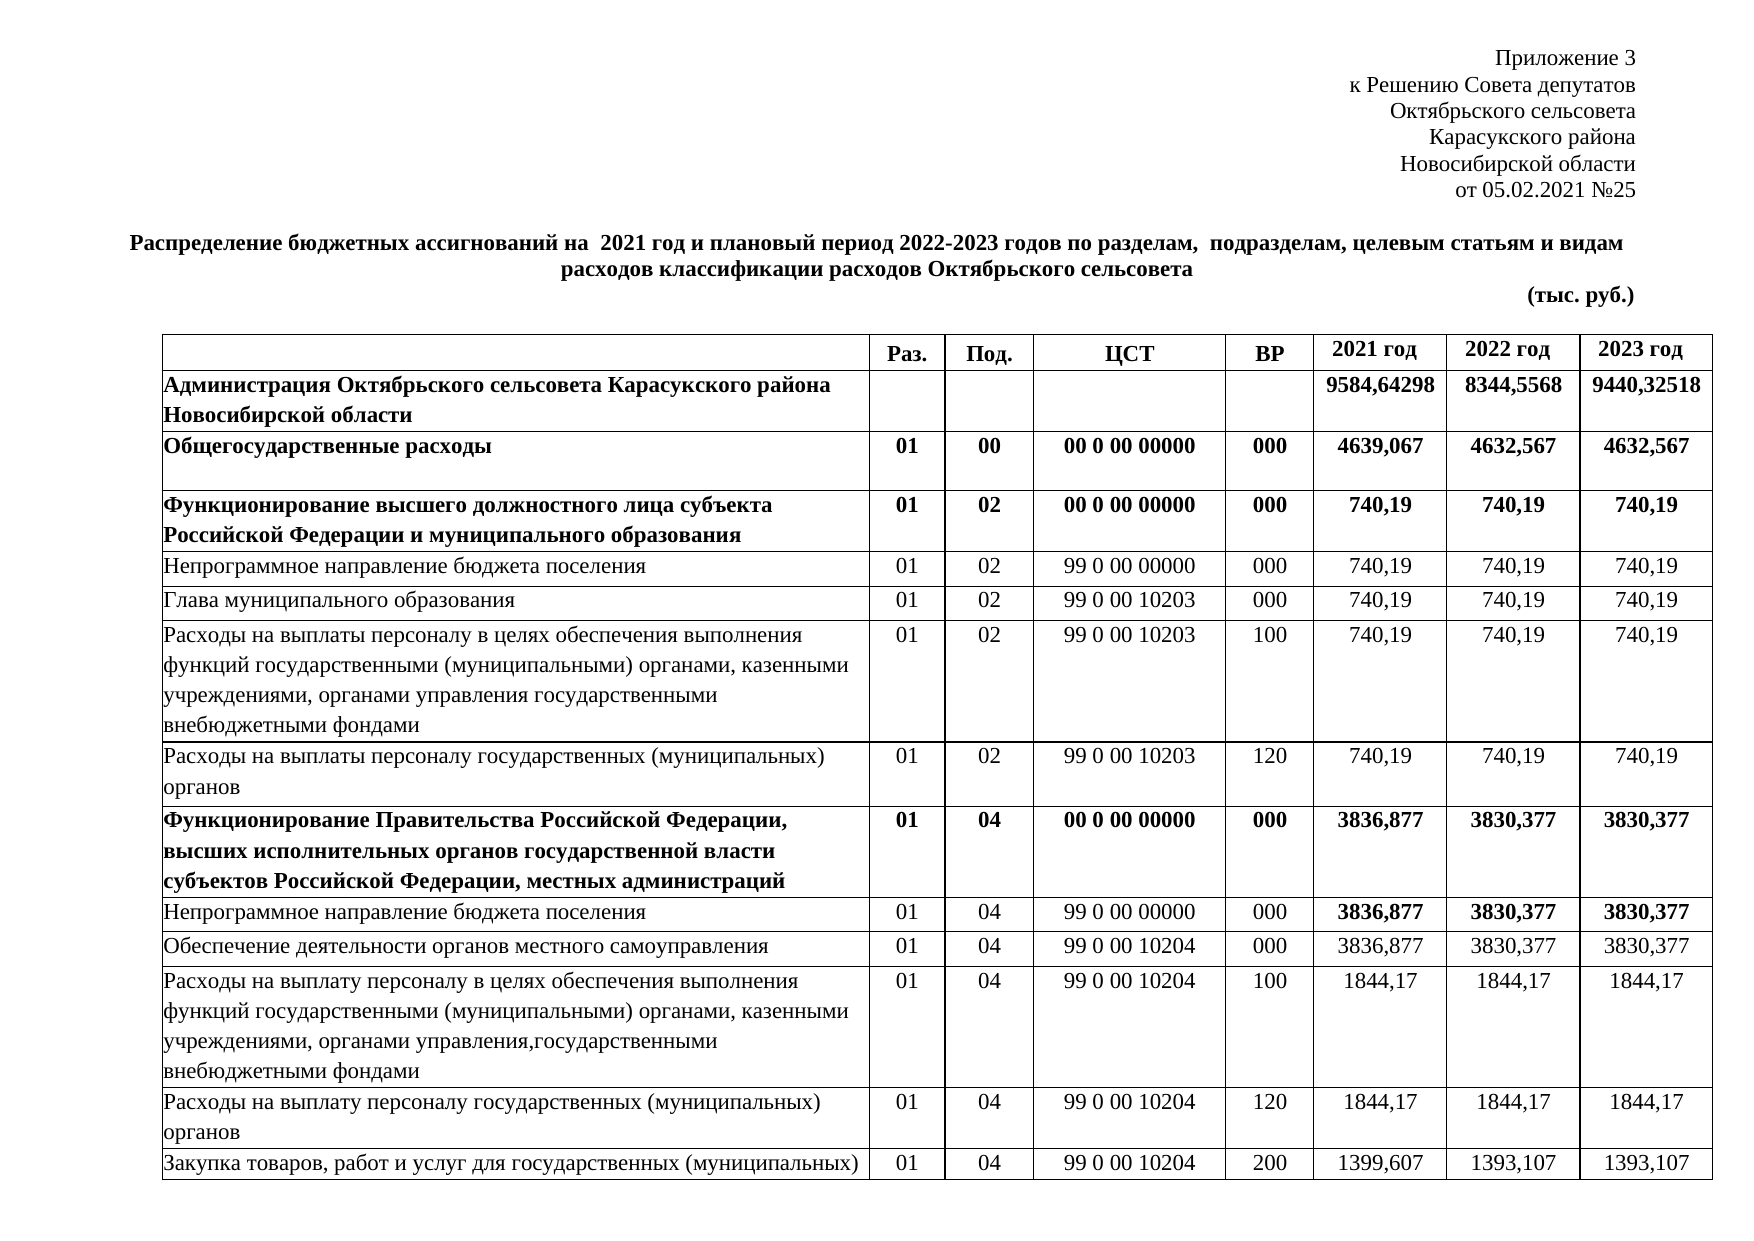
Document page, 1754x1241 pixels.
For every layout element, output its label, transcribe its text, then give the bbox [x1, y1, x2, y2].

table_cell 1399,607 [1314, 1149, 1446, 1179]
table_cell 740,19 [1314, 621, 1446, 741]
table_cell 3830,377 [1447, 807, 1579, 897]
table_header 2021 год [1314, 335, 1446, 370]
table_cell 3836,877 [1314, 807, 1446, 897]
table_cell 04 [946, 807, 1033, 897]
table_cell 99 0 00 00000 [1034, 898, 1225, 931]
table_cell 740,19 [1581, 621, 1712, 741]
table_cell 4639,067 [1314, 432, 1446, 490]
table_cell 02 [946, 491, 1033, 551]
table_cell [1034, 371, 1225, 431]
text Распределение бюджетных ассигнований на 2021 год и плановый период 2022-2023 годов по разделам, подразделам, целевым статьям и видам расходов классификации расходов Октябрьского сельсовета [118, 229, 1636, 282]
table_cell 1844,17 [1314, 1088, 1446, 1148]
table_cell 100 [1226, 967, 1313, 1087]
table_cell Функционирование высшего должностного лица субъекта Российской Федерации и муниципального образования [163, 491, 869, 551]
table_cell 740,19 [1581, 743, 1712, 806]
table_cell Расходы на выплаты персоналу государственных (муниципальных) органов [163, 743, 869, 806]
table_cell 000 [1226, 432, 1313, 490]
table_cell 01 [870, 552, 944, 586]
table_cell 000 [1226, 587, 1313, 620]
table_cell 740,19 [1447, 587, 1579, 620]
table_cell 740,19 [1314, 743, 1446, 806]
table_cell 3830,377 [1447, 898, 1579, 931]
table_cell 740,19 [1447, 552, 1579, 586]
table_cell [163, 1149, 869, 1179]
table_header Раз. [870, 335, 944, 370]
table_header 2023 год [1581, 335, 1712, 370]
table_cell 00 0 00 00000 [1034, 807, 1225, 897]
table_cell 99 0 00 10203 [1034, 587, 1225, 620]
table_cell 02 [946, 743, 1033, 806]
table_cell [870, 371, 944, 431]
table_cell 100 [1226, 621, 1313, 741]
table_cell 000 [1226, 932, 1313, 966]
table_cell Общегосударственные расходы [163, 432, 869, 490]
table_cell Непрограммное направление бюджета поселения [163, 552, 869, 586]
table_cell 1393,107 [1581, 1149, 1712, 1179]
table_cell 4632,567 [1581, 432, 1712, 490]
table_cell 04 [946, 967, 1033, 1087]
table_cell Расходы на выплату персоналу государственных (муниципальных) органов [163, 1088, 869, 1148]
table_cell 000 [1226, 491, 1313, 551]
table_cell 4632,567 [1447, 432, 1579, 490]
table_cell 3830,377 [1581, 932, 1712, 966]
table_cell 99 0 00 10204 [1034, 1088, 1225, 1148]
table_cell 01 [870, 1088, 944, 1148]
table_cell 3836,877 [1314, 898, 1446, 931]
table_cell 01 [870, 1149, 944, 1179]
table_cell 3836,877 [1314, 932, 1446, 966]
text Приложение 3 [118, 44, 1636, 71]
table_cell 740,19 [1581, 552, 1712, 586]
table_cell 04 [946, 1088, 1033, 1148]
table_cell 740,19 [1314, 552, 1446, 586]
table_cell 740,19 [1447, 491, 1579, 551]
table_cell 00 0 00 00000 [1034, 432, 1225, 490]
table_cell 00 [946, 432, 1033, 490]
table_cell Администрация Октябрьского сельсовета Карасукского района Новосибирской области [163, 371, 869, 431]
table_header [163, 335, 869, 370]
table_cell 99 0 00 10204 [1034, 1149, 1225, 1179]
table_cell 01 [870, 587, 944, 620]
text Октябрьского сельсовета [118, 97, 1636, 123]
table_cell 00 0 00 00000 [1034, 491, 1225, 551]
table_header 2022 год [1447, 335, 1579, 370]
table_cell 01 [870, 807, 944, 897]
table_cell 000 [1226, 807, 1313, 897]
table_cell 01 [870, 967, 944, 1087]
table_cell 99 0 00 10203 [1034, 621, 1225, 741]
table_cell 1844,17 [1447, 967, 1579, 1087]
text Новосибирской области [118, 150, 1636, 176]
table_cell 200 [1226, 1149, 1313, 1179]
table_cell [1226, 371, 1313, 431]
text к Решению Совета депутатов [118, 71, 1636, 97]
table_cell [946, 371, 1033, 431]
table_header ВР [1226, 335, 1313, 370]
table_cell 120 [1226, 743, 1313, 806]
table_cell 02 [946, 587, 1033, 620]
table_cell 01 [870, 432, 944, 490]
table_cell 740,19 [1581, 491, 1712, 551]
table_cell 04 [946, 1149, 1033, 1179]
table_cell 3830,377 [1447, 932, 1579, 966]
table_cell Расходы на выплаты персоналу в целях обеспечения выполнения функций государственными (муниципальными) органами, казенными учреждениями, органами управления государственными внебюджетными фондами [163, 621, 869, 741]
table_cell Непрограммное направление бюджета поселения [163, 898, 869, 931]
table_cell 8344,5568 [1447, 371, 1579, 431]
table_cell Глава муниципального образования [163, 587, 869, 620]
text от 05.02.2021 №25 [118, 176, 1636, 202]
table_header Под. [946, 335, 1033, 370]
table_cell 3830,377 [1581, 898, 1712, 931]
table_cell 99 0 00 10204 [1034, 967, 1225, 1087]
table_cell 01 [870, 932, 944, 966]
table_cell 740,19 [1314, 491, 1446, 551]
text Карасукского района [118, 123, 1636, 150]
table_cell 01 [870, 743, 944, 806]
table_cell 99 0 00 10204 [1034, 932, 1225, 966]
table_cell 04 [946, 898, 1033, 931]
table_cell 02 [946, 552, 1033, 586]
table_cell 04 [946, 932, 1033, 966]
table_cell 740,19 [1447, 743, 1579, 806]
table_cell 120 [1226, 1088, 1313, 1148]
table_cell 000 [1226, 898, 1313, 931]
table_cell 1844,17 [1447, 1088, 1579, 1148]
table_cell 1844,17 [1581, 967, 1712, 1087]
table_cell Обеспечение деятельности органов местного самоуправления [163, 932, 869, 966]
table_cell 01 [870, 621, 944, 741]
table_cell 000 [1226, 552, 1313, 586]
table_cell 02 [946, 621, 1033, 741]
text (тыс. руб.) [118, 282, 1636, 308]
table_cell Функционирование Правительства Российской Федерации, высших исполнительных органов государственной власти субъектов Российской Федерации, местных администраций [163, 807, 869, 897]
table_cell 9440,32518 [1581, 371, 1712, 431]
table_cell 01 [870, 491, 944, 551]
table_header ЦСТ [1034, 335, 1225, 370]
table_cell Расходы на выплату персоналу в целях обеспечения выполнения функций государственными (муниципальными) органами, казенными учреждениями, органами управления,государственными внебюджетными фондами [163, 967, 869, 1087]
table_cell 1393,107 [1447, 1149, 1579, 1179]
table_cell 3830,377 [1581, 807, 1712, 897]
table_cell 740,19 [1314, 587, 1446, 620]
table_cell 1844,17 [1314, 967, 1446, 1087]
table_cell 99 0 00 00000 [1034, 552, 1225, 586]
table_cell 740,19 [1581, 587, 1712, 620]
table_cell 01 [870, 898, 944, 931]
table_cell 740,19 [1447, 621, 1579, 741]
table_cell 99 0 00 10203 [1034, 743, 1225, 806]
table_cell 9584,64298 [1314, 371, 1446, 431]
table_cell 1844,17 [1581, 1088, 1712, 1148]
